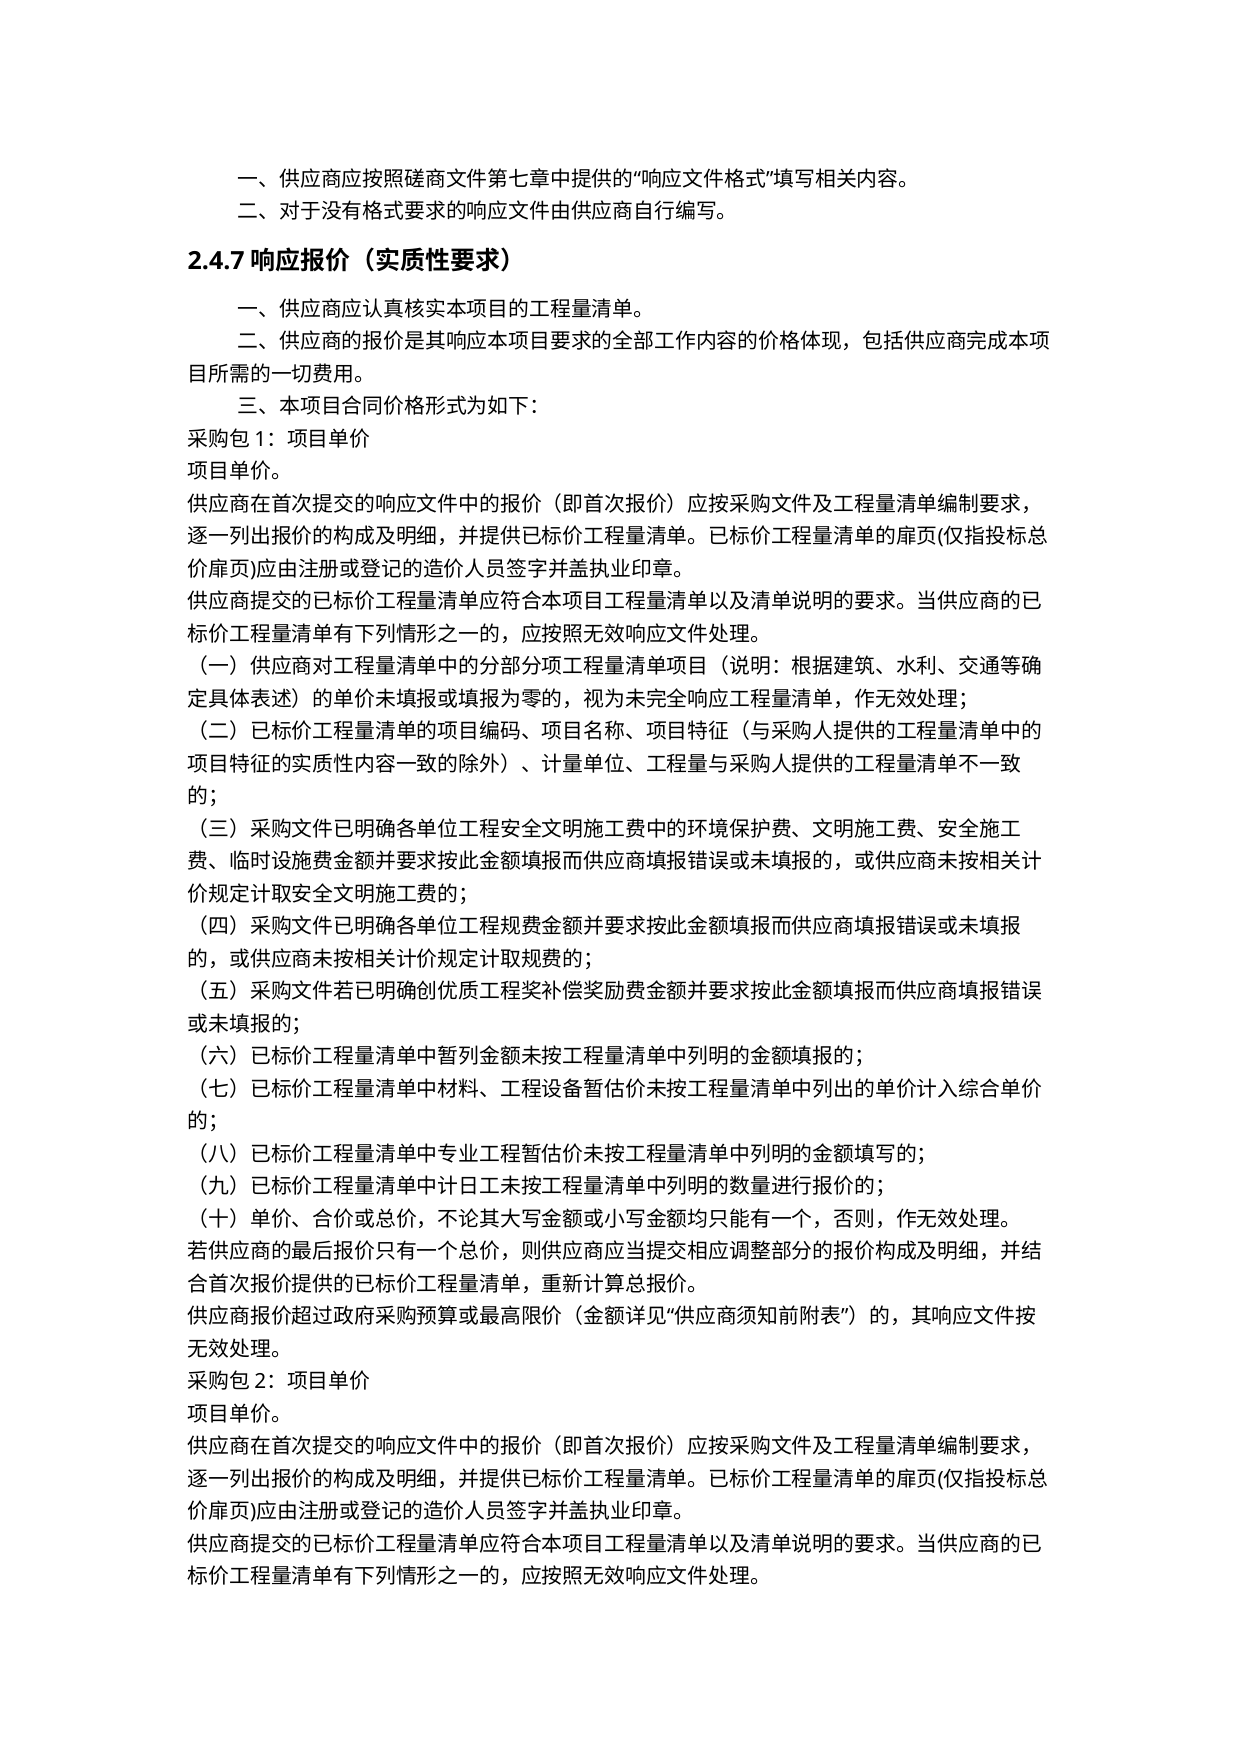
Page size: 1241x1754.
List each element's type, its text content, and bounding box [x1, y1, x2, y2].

text （八）已标价工程量清单中专业工程暂估价未按工程量清单中列明的金额填写的； [187, 1137, 1053, 1169]
text 供应商在首次提交的响应文件中的报价（即首次报价）应按采购文件及工程量清单编制要求，逐一列出报价的构成及明细，并提供已标价工程量清单。已标价工程量清单的扉页(仅指投标总价扉页)应由注册或登记的造价人员签字并盖执业印章。 [187, 1429, 1053, 1527]
text （七）已标价工程量清单中材料、工程设备暂估价未按工程量清单中列出的单价计入综合单价的； [187, 1072, 1053, 1137]
text 项目单价。 [187, 454, 1053, 487]
text 一、供应商应认真核实本项目的工程量清单。 [187, 292, 1053, 324]
text （四）采购文件已明确各单位工程规费金额并要求按此金额填报而供应商填报错误或未填报的，或供应商未按相关计价规定计取规费的； [187, 909, 1053, 974]
text （五）采购文件若已明确创优质工程奖补偿奖励费金额并要求按此金额填报而供应商填报错误或未填报的； [187, 974, 1053, 1039]
text 一、供应商应按照磋商文件第七章中提供的“响应文件格式”填写相关内容。 [187, 162, 1053, 194]
text 供应商报价超过政府采购预算或最高限价（金额详见“供应商须知前附表”）的，其响应文件按无效处理。 [187, 1299, 1053, 1364]
text 项目单价。 [187, 1397, 1053, 1429]
text （三）采购文件已明确各单位工程安全文明施工费中的环境保护费、文明施工费、安全施工费、临时设施费金额并要求按此金额填报而供应商填报错误或未填报的，或供应商未按相关计价规定计取安全文明施工费的； [187, 812, 1053, 909]
text （九）已标价工程量清单中计日工未按工程量清单中列明的数量进行报价的； [187, 1169, 1053, 1202]
text 采购包1：项目单价 [187, 422, 1053, 454]
text 2.4.7响应报价（实质性要求） [187, 227, 1053, 292]
text 若供应商的最后报价只有一个总价，则供应商应当提交相应调整部分的报价构成及明细，并结合首次报价提供的已标价工程量清单，重新计算总报价。 [187, 1234, 1053, 1299]
text （一）供应商对工程量清单中的分部分项工程量清单项目（说明：根据建筑、水利、交通等确定具体表述）的单价未填报或填报为零的，视为未完全响应工程量清单，作无效处理； [187, 649, 1053, 714]
text 二、对于没有格式要求的响应文件由供应商自行编写。 [187, 194, 1053, 227]
text （六）已标价工程量清单中暂列金额未按工程量清单中列明的金额填报的； [187, 1039, 1053, 1072]
text 采购包2：项目单价 [187, 1364, 1053, 1397]
text （十）单价、合价或总价，不论其大写金额或小写金额均只能有一个，否则，作无效处理。 [187, 1202, 1053, 1234]
text 二、供应商的报价是其响应本项目要求的全部工作内容的价格体现，包括供应商完成本项目所需的一切费用。 [187, 324, 1053, 389]
text 三、本项目合同价格形式为如下： [187, 389, 1053, 422]
text （二）已标价工程量清单的项目编码、项目名称、项目特征（与采购人提供的工程量清单中的项目特征的实质性内容一致的除外）、计量单位、工程量与采购人提供的工程量清单不一致的； [187, 714, 1053, 812]
text 供应商提交的已标价工程量清单应符合本项目工程量清单以及清单说明的要求。当供应商的已标价工程量清单有下列情形之一的，应按照无效响应文件处理。 [187, 1527, 1053, 1592]
text 供应商提交的已标价工程量清单应符合本项目工程量清单以及清单说明的要求。当供应商的已标价工程量清单有下列情形之一的，应按照无效响应文件处理。 [187, 584, 1053, 649]
text 供应商在首次提交的响应文件中的报价（即首次报价）应按采购文件及工程量清单编制要求，逐一列出报价的构成及明细，并提供已标价工程量清单。已标价工程量清单的扉页(仅指投标总价扉页)应由注册或登记的造价人员签字并盖执业印章。 [187, 487, 1053, 584]
